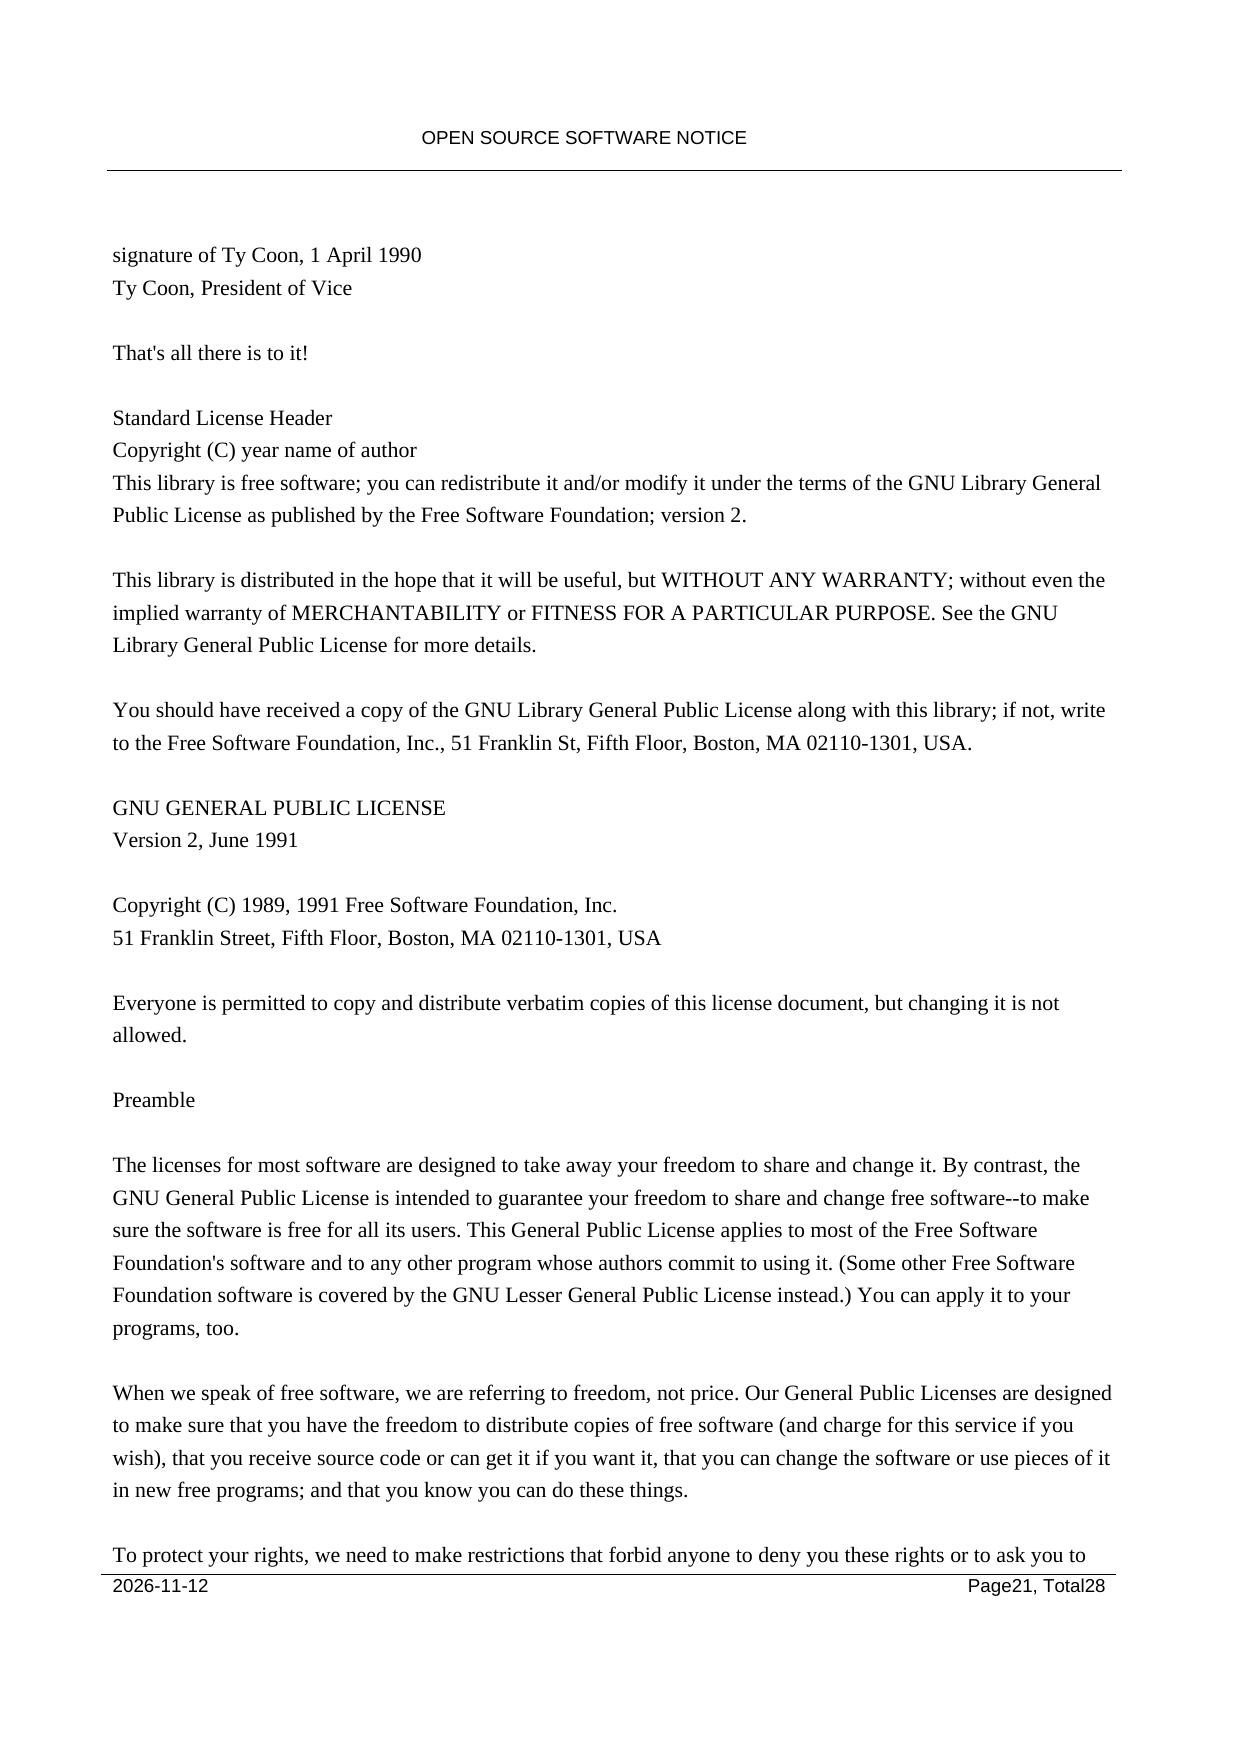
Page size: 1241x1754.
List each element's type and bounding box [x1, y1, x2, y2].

text [112, 206, 1128, 1571]
